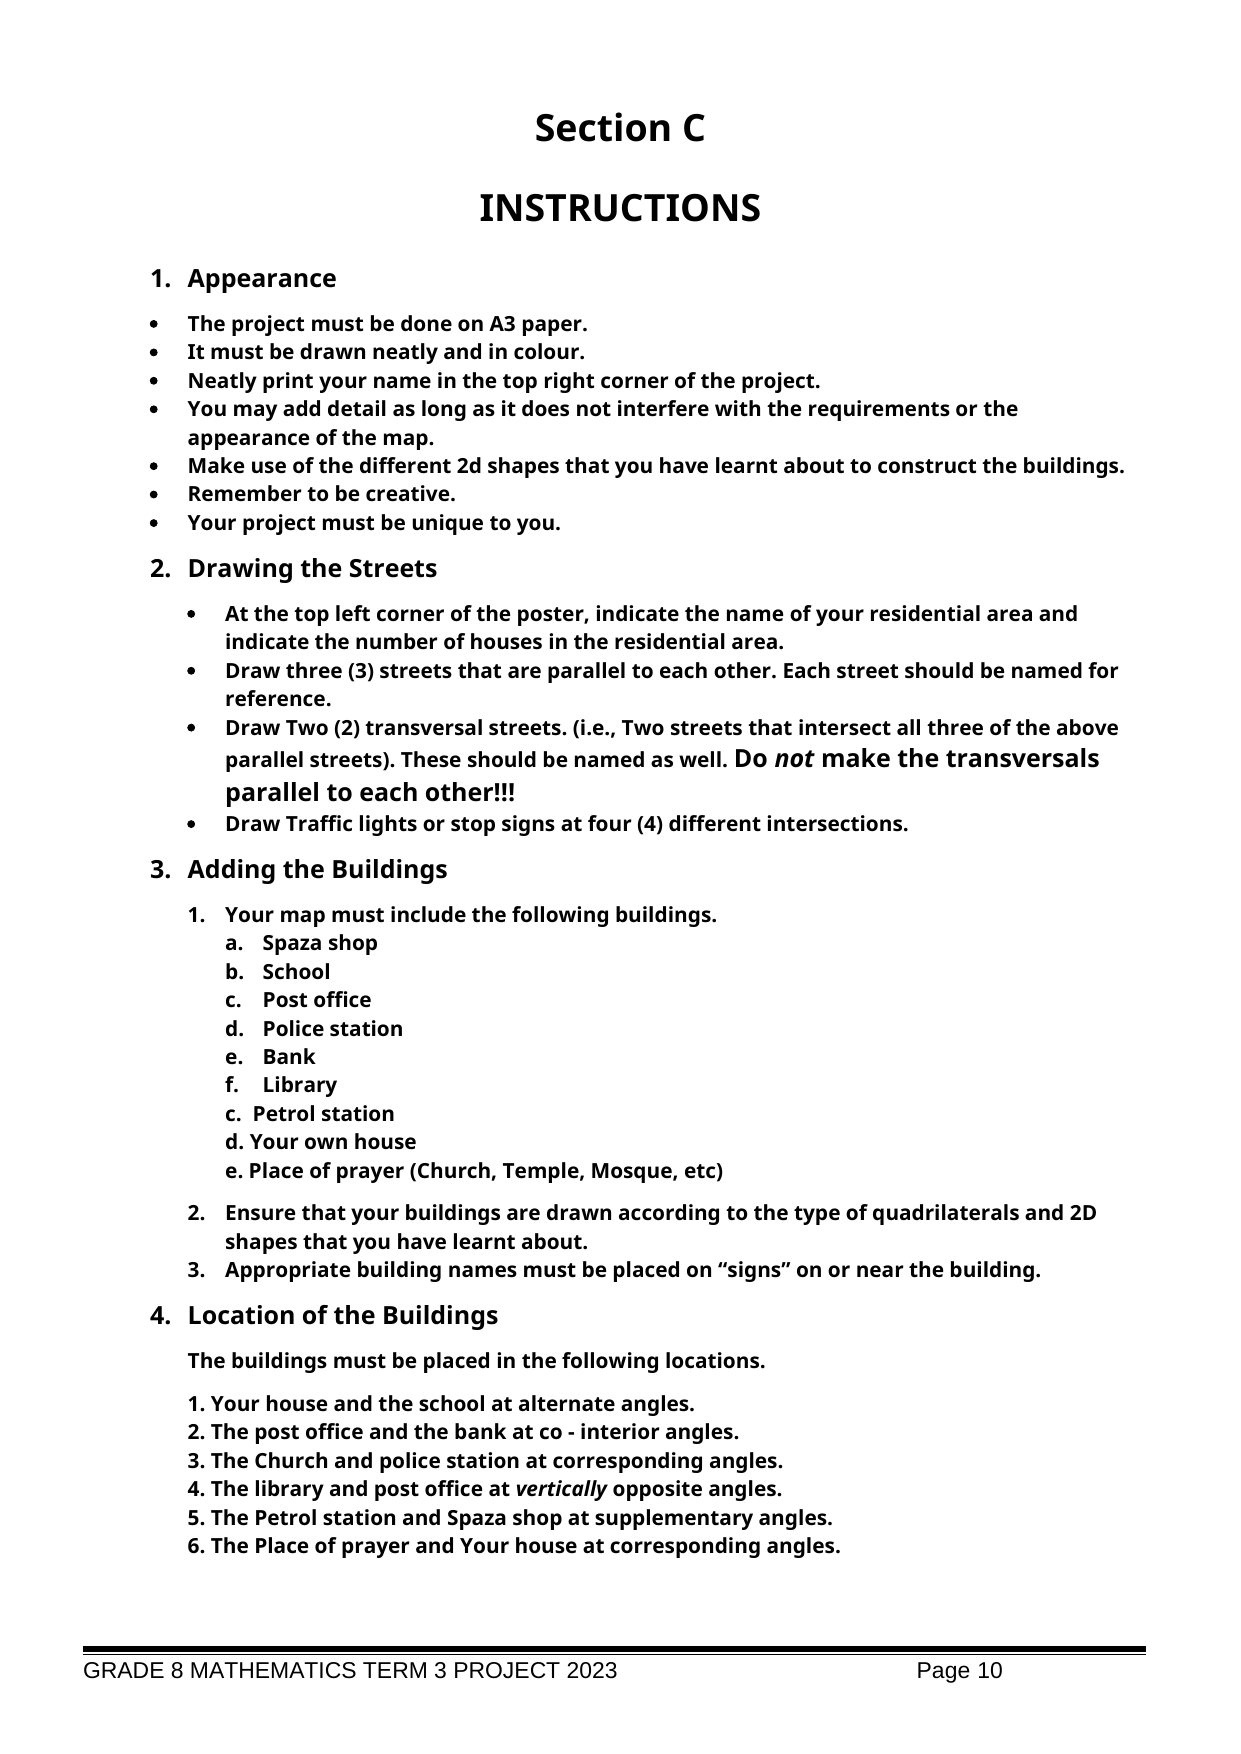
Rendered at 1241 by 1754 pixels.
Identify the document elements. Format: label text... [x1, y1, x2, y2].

text 2. The post office and the bank at co - interior angles. [112, 1417, 1128, 1446]
list Adding the Buildings [150, 852, 1128, 886]
list Appearance [150, 261, 1128, 295]
text e. Place of prayer (Church, Temple, Mosque, etc) [150, 1156, 1128, 1184]
list Spaza shop [225, 928, 1128, 957]
list Ensure that your buildings are drawn according to the type of quadrilaterals and 2D shapes that you have learnt about. [187, 1198, 1128, 1255]
text c. Petrol station [150, 1099, 1128, 1127]
text 4. The library and post office at vertically opposite angles. [112, 1474, 1128, 1503]
list Appropriate building names must be placed on “signs” on or near the building. [187, 1255, 1128, 1284]
list Draw Two (2) transversal streets. (i.e., Two streets that intersect all three of the above parallel streets). These should be named as well. Do not make the transversals parallel to each other!!! [187, 713, 1128, 809]
list Your map must include the following buildings. [187, 900, 1128, 928]
list Location of the Buildings [150, 1298, 1128, 1332]
list Bank [225, 1042, 1128, 1071]
list It must be drawn neatly and in colour. [150, 337, 1128, 366]
text INSTRUCTIONS [112, 181, 1128, 232]
list Drawing the Streets [150, 551, 1128, 585]
text The buildings must be placed in the following locations. [112, 1346, 1128, 1375]
text 6. The Place of prayer and Your house at corresponding angles. [112, 1531, 1128, 1559]
text Section C [112, 102, 1128, 153]
text 5. The Petrol station and Spaza shop at supplementary angles. [112, 1503, 1128, 1531]
list At the top left corner of the poster, indicate the name of your residential area and indicate the number of houses in the residential area. [187, 599, 1128, 656]
text 3. The Church and police station at corresponding angles. [112, 1446, 1128, 1474]
text 1. Your house and the school at alternate angles. [112, 1389, 1128, 1417]
list Remember to be creative. [150, 479, 1128, 508]
list Draw Traffic lights or stop signs at four (4) different intersections. [187, 809, 1128, 838]
list Post office [225, 985, 1128, 1014]
list The project must be done on A3 paper. [150, 309, 1128, 337]
text d. Your own house [150, 1127, 1128, 1156]
list Neatly print your name in the top right corner of the project. [150, 366, 1128, 394]
list Library [225, 1071, 1128, 1099]
list Your project must be unique to you. [150, 508, 1128, 536]
list Make use of the different 2d shapes that you have learnt about to construct the buildings. [150, 451, 1128, 479]
list School [225, 957, 1128, 985]
list Draw three (3) streets that are parallel to each other. Each street should be named for reference. [187, 656, 1128, 713]
list You may add detail as long as it does not interfere with the requirements or the appearance of the map. [150, 394, 1128, 451]
list Police station [225, 1014, 1128, 1042]
